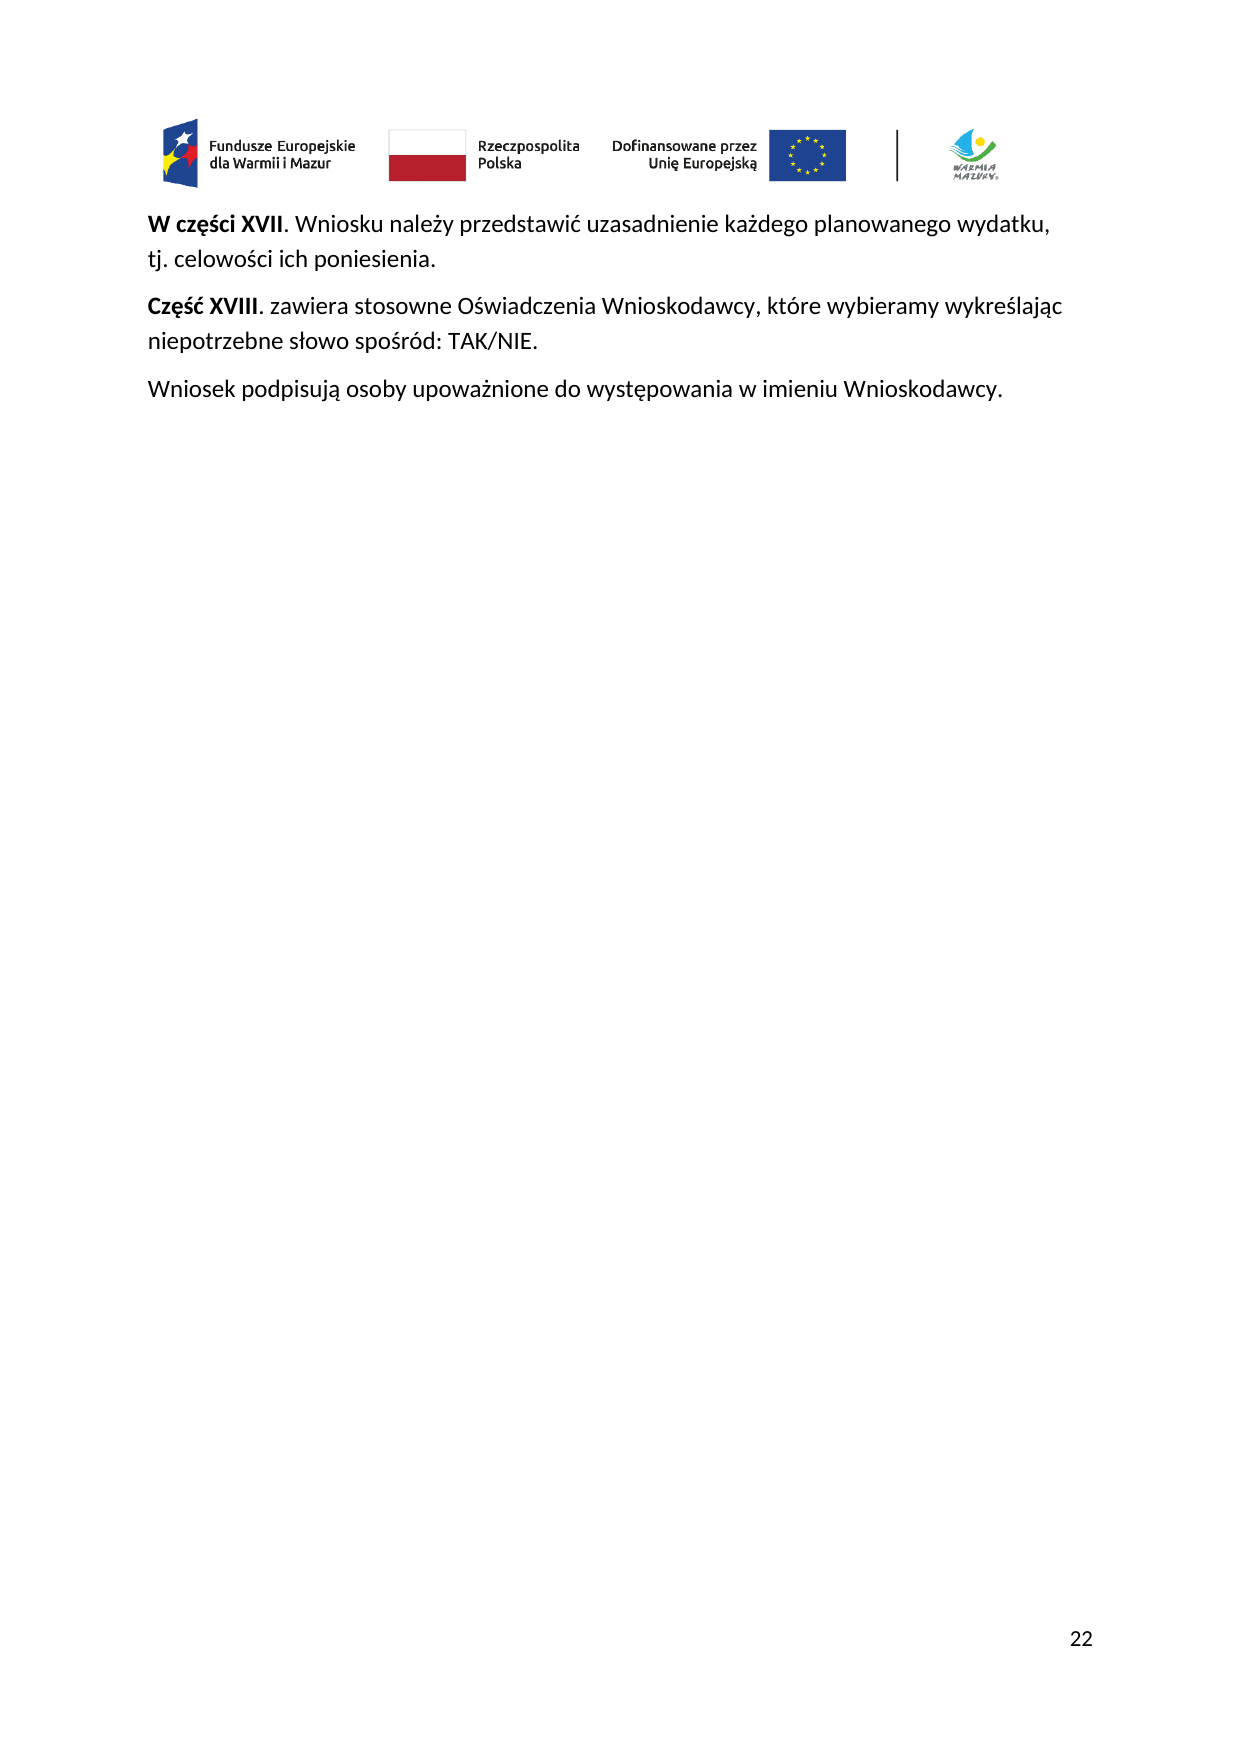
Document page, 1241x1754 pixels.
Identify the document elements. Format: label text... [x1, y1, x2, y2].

text W części XVII. Wniosku należy przedstawić uzasadnienie każdego planowanego wydatku, tj. celowości ich poniesienia. [148, 148, 1093, 273]
text Część XVIII. zawiera stosowne Oświadczenia Wnioskodawcy, które wybieramy wykreślając niepotrzebne słowo spośród: TAK/NIE. [148, 291, 1093, 356]
picture [146, 101, 1092, 204]
text Wniosek podpisują osoby upoważnione do występowania w imieniu Wnioskodawcy. [148, 373, 1093, 403]
